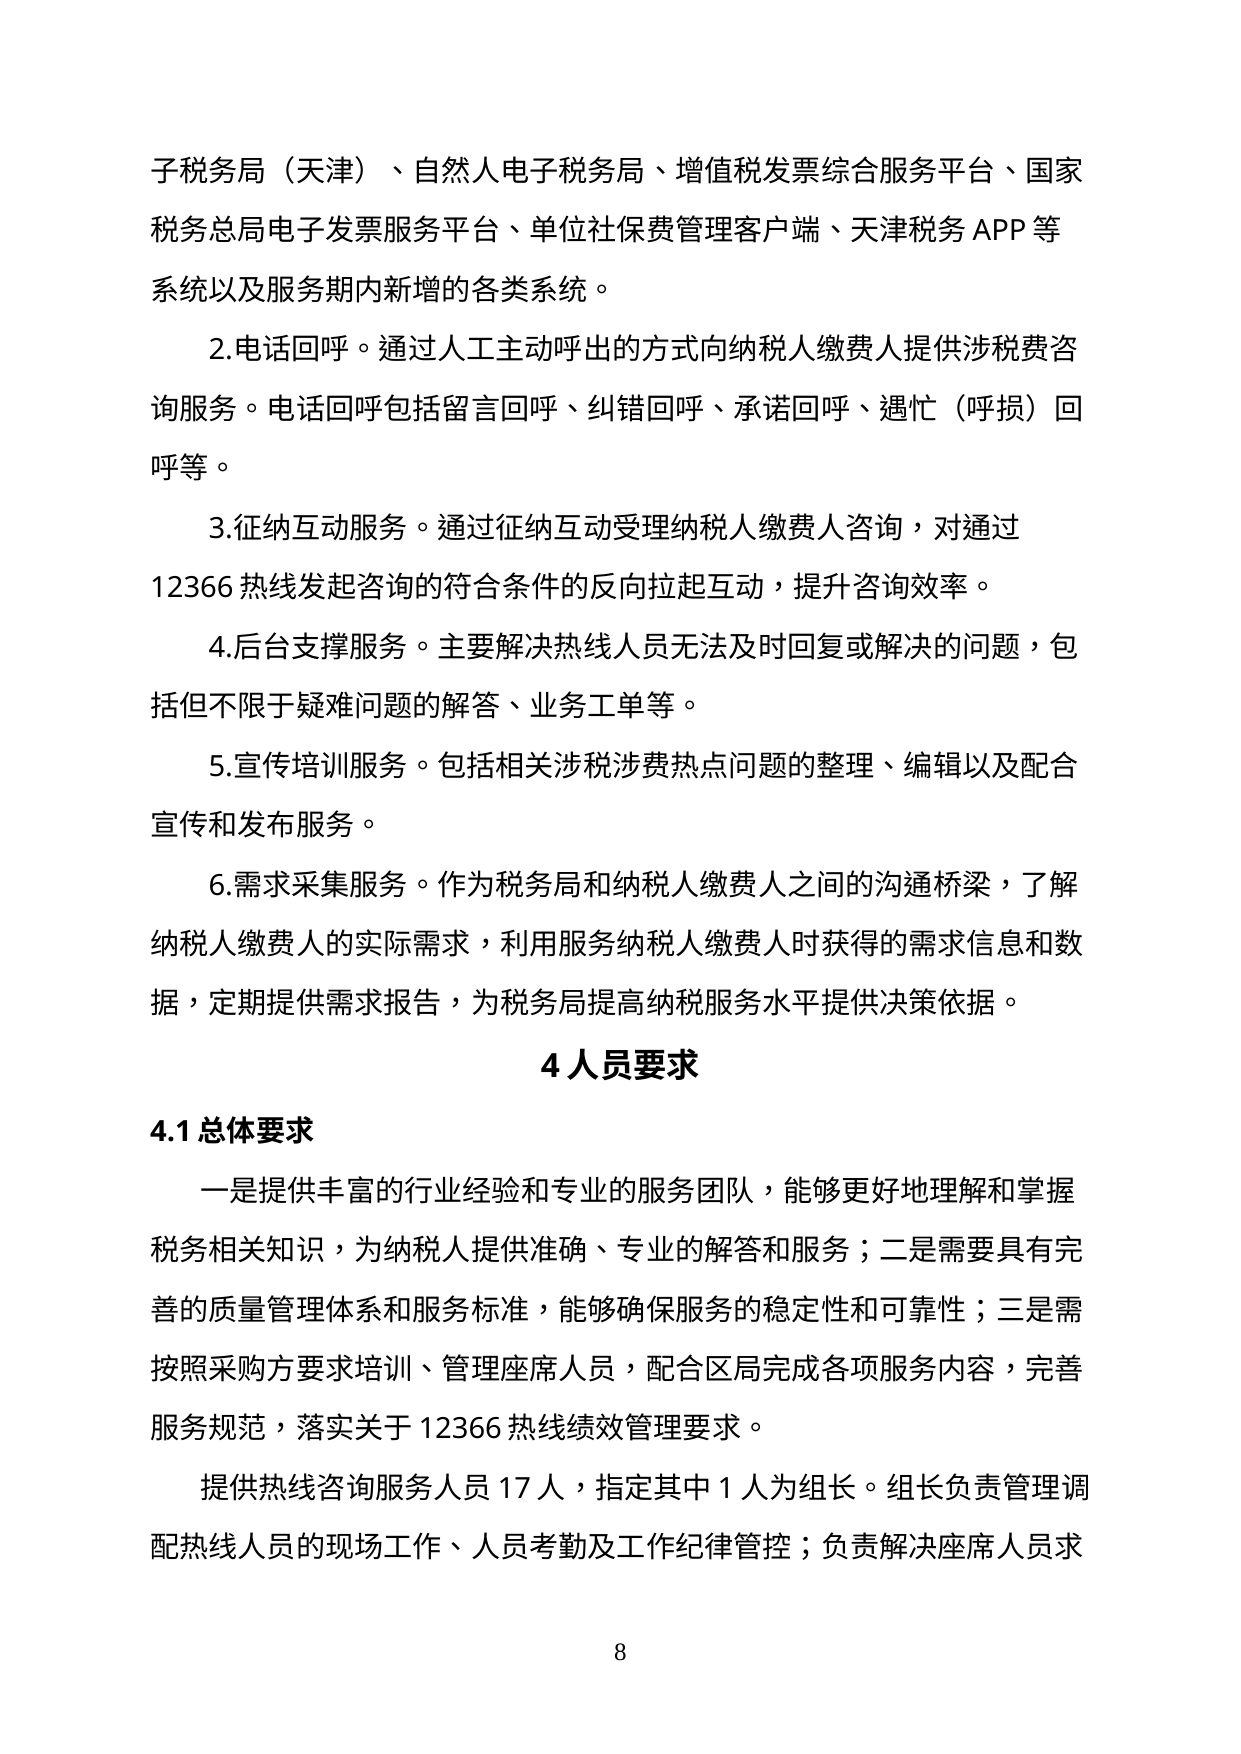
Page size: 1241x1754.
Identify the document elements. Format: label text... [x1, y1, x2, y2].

text 6.需求采集服务。作为税务局和纳税人缴费人之间的沟通桥梁，了解纳税人缴费人的实际需求，利用服务纳税人缴费人时获得的需求信息和数据，定期提供需求报告，为税务局提高纳税服务水平提供决策依据。 [150, 864, 1090, 1022]
text 2.电话回呼。通过人工主动呼出的方式向纳税人缴费人提供涉税费咨询服务。电话回呼包括留言回呼、纠错回呼、承诺回呼、遇忙（呼损）回呼等。 [150, 328, 1090, 487]
text 4.后台支撑服务。主要解决热线人员无法及时回复或解决的问题，包括但不限于疑难问题的解答、业务工单等。 [150, 626, 1090, 725]
text 5.宣传培训服务。包括相关涉税涉费热点问题的整理、编辑以及配合宣传和发布服务。 [150, 745, 1090, 844]
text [150, 1467, 1090, 1566]
subtitle 4人员要求 [150, 1042, 1090, 1088]
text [150, 150, 1090, 309]
subtitle 4.1总体要求 [150, 1110, 1090, 1150]
text 一是提供丰富的行业经验和专业的服务团队，能够更好地理解和掌握税务相关知识，为纳税人提供准确、专业的解答和服务；二是需要具有完善的质量管理体系和服务标准，能够确保服务的稳定性和可靠性；三是需按照采购方要求培训、管理座席人员，配合区局完成各项服务内容，完善服务规范，落实关于12366热线绩效管理要求。 [150, 1170, 1090, 1447]
text 3.征纳互动服务。通过征纳互动受理纳税人缴费人咨询，对通过12366热线发起咨询的符合条件的反向拉起互动，提升咨询效率。 [150, 507, 1090, 606]
